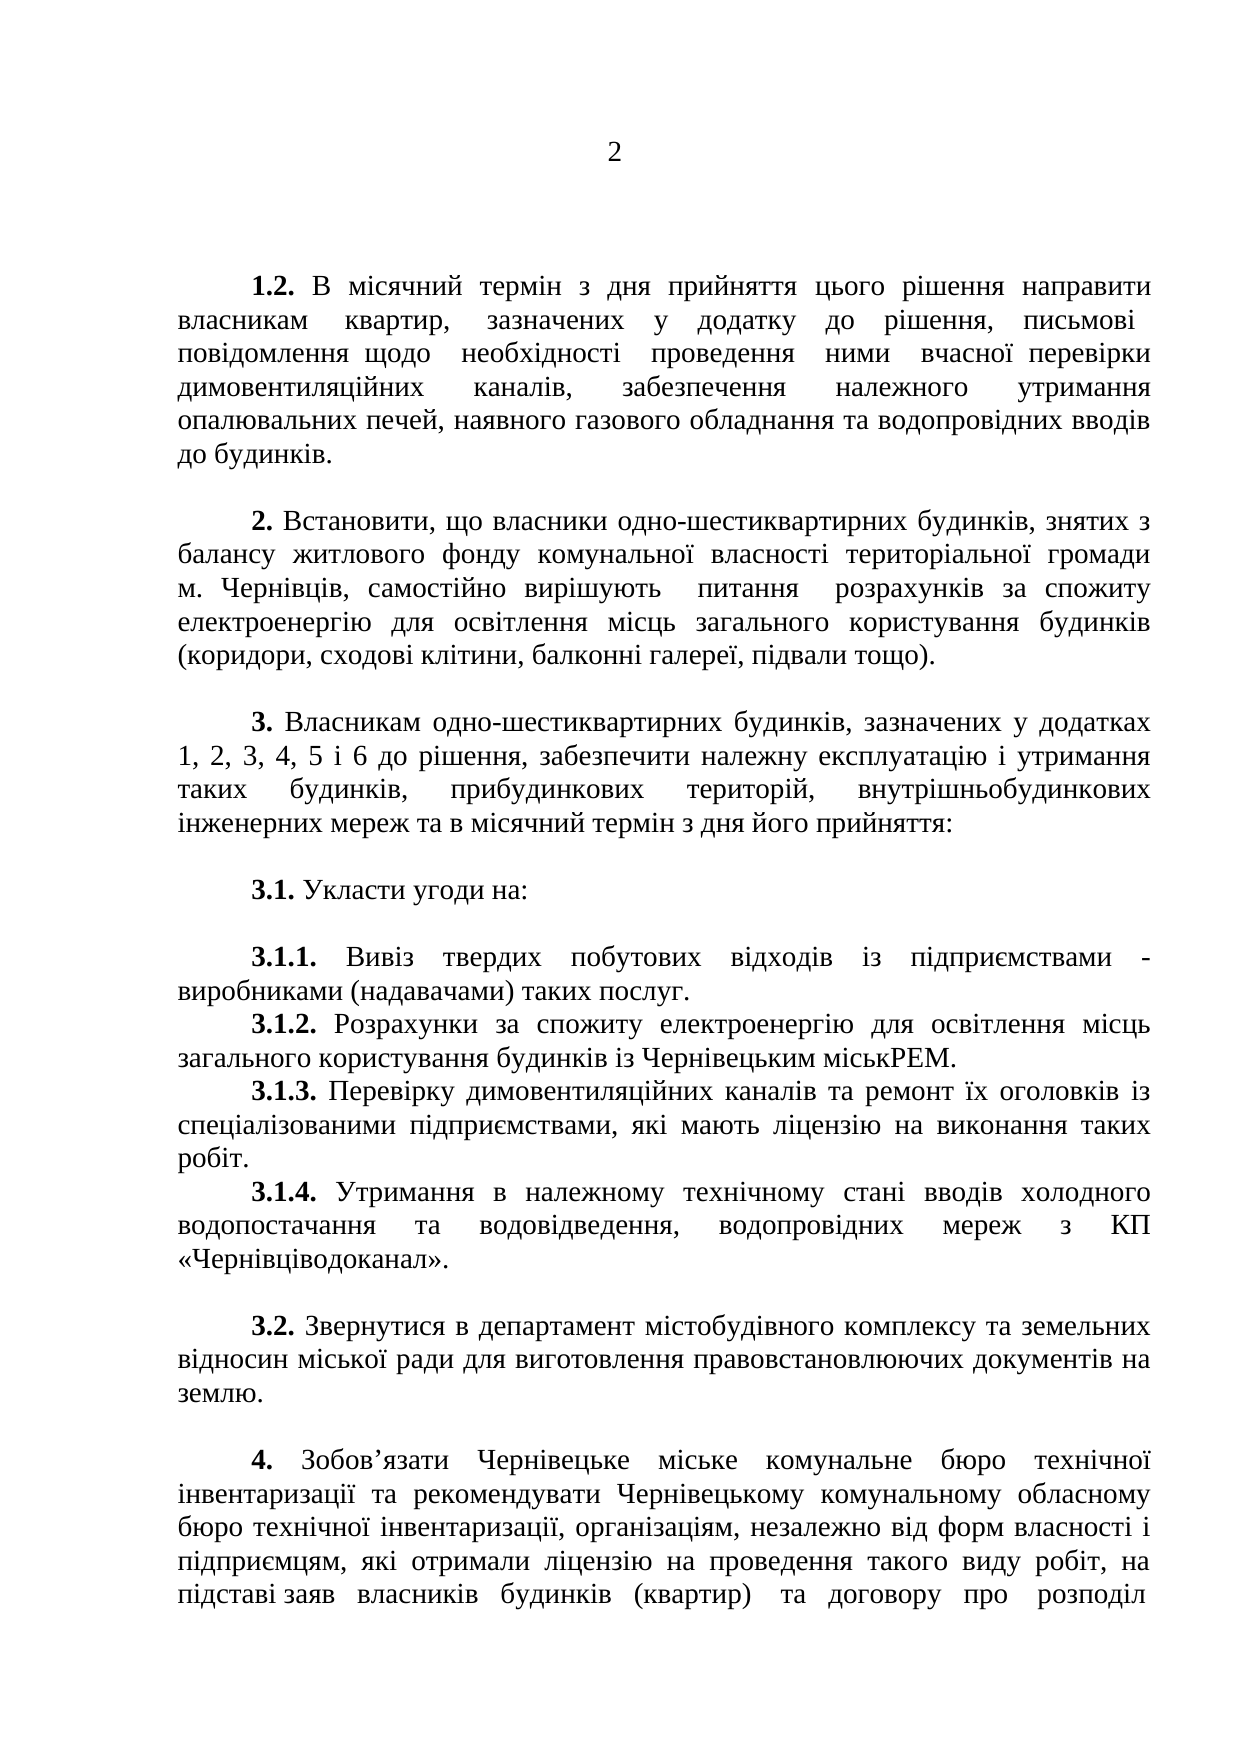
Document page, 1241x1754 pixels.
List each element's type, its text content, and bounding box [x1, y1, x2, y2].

text 2 [177, 134, 1133, 168]
text 3.1.3. Перевірку димовентиляційних каналів та ремонт їх оголовків із спеціалізованими підприємствами, які мають ліцензію на виконання таких робіт. [177, 1073, 1152, 1174]
text 4. Зобов’язати Чернівецьке міське комунальне бюро технічної інвентаризації та рекомендувати Чернівецькому комунальному обласному бюро технічної інвентаризації, організаціям, незалежно від форм власності і підприємцям, які отримали ліцензію на проведення такого виду робіт, на підставі заяв власників будинків (квартир) та договору про розподіл [177, 1442, 1152, 1610]
text 3.1.4. Утримання в належному технічному стані вводів холодного водопостачання та водовідведення, водопровідних мереж з КП «Чернівціводоканал». [177, 1174, 1152, 1274]
text повідомлення щодо необхідності проведення ними вчасної перевірки димовентиляційних каналів, забезпечення належного утримання опалювальних печей, наявного газового обладнання та водопровідних вводів до будинків. [177, 335, 1152, 469]
text 3.1.2. Розрахунки за спожиту електроенергію для освітлення місць загального користування будинків із Чернівецьким міськРЕМ. [177, 1006, 1152, 1073]
text 2. Встановити, що власники одно-шестиквартирних будинків, знятих з балансу житлового фонду комунальної власності територіальної громади м. Чернівців, самостійно вирішують питання розрахунків за спожиту електроенергію для освітлення місць загального користування будинків (коридори, сходові клітини, балконні галереї, підвали тощо). [177, 503, 1152, 671]
text 3. Власникам одно-шестиквартирних будинків, зазначених у додатках 1, 2, 3, 4, 5 і 6 до рішення, забезпечити належну експлуатацію і утримання таких будинків, прибудинкових територій, внутрішньобудинкових інженерних мереж та в місячний термін з дня його прийняття: [177, 704, 1152, 838]
text 1.2. В місячний термін з дня прийняття цього рішення направити власникам квартир, зазначених у додатку до рішення, письмові [177, 268, 1152, 335]
text 3.1. Укласти угоди на: [177, 872, 1152, 906]
text 3.2. Звернутися в департамент містобудівного комплексу та земельних відносин міської ради для виготовлення правовстановлюючих документів на землю. [177, 1308, 1152, 1409]
text 3.1.1. Вивіз твердих побутових відходів із підприємствами - виробниками (надавачами) таких послуг. [177, 939, 1152, 1006]
